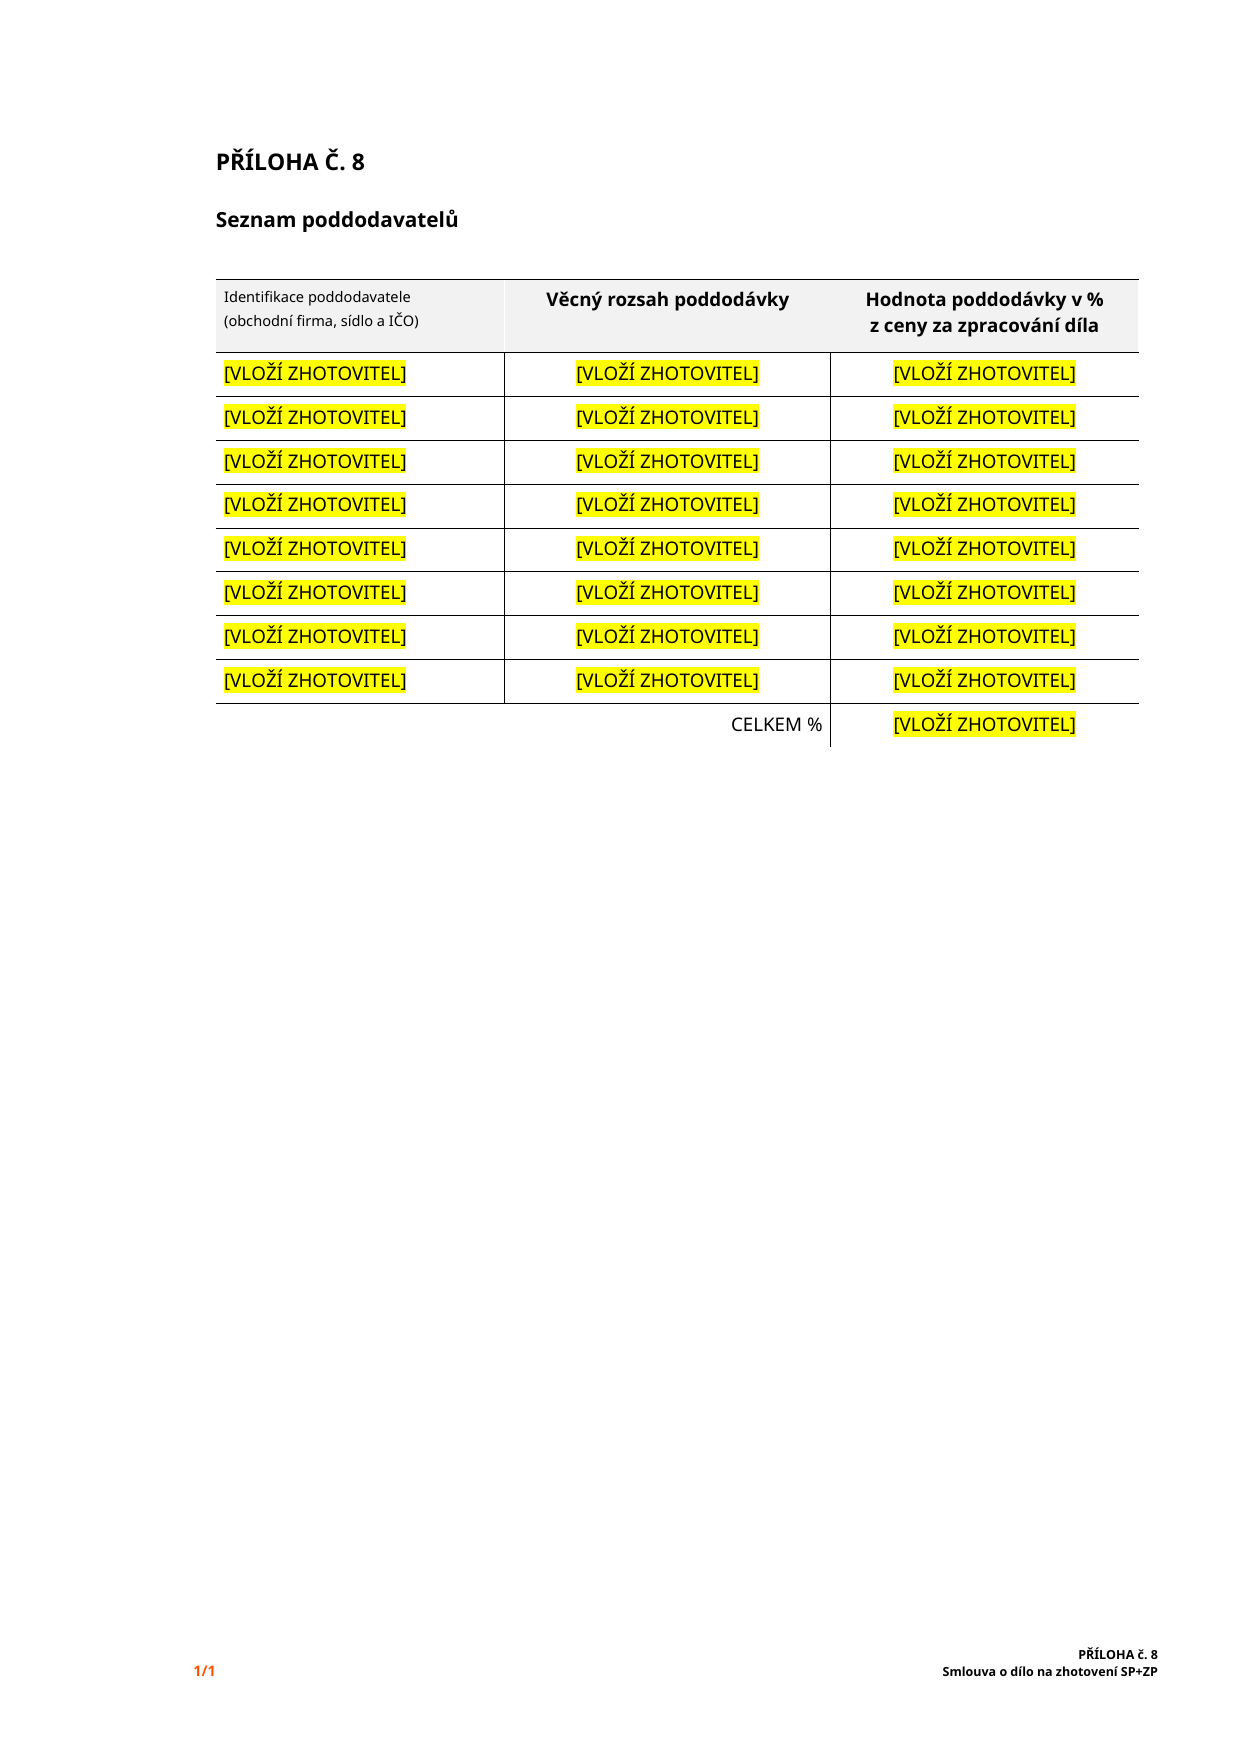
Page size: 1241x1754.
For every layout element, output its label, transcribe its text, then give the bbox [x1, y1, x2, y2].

table_header Hodnota poddodávky v % z ceny za zpracování díla [831, 280, 1138, 352]
table_cell [VLOŽÍ ZHOTOVITEL] [831, 485, 1138, 527]
table_cell [VLOŽÍ ZHOTOVITEL] [505, 353, 830, 396]
table_cell [VLOŽÍ ZHOTOVITEL] [505, 616, 830, 659]
table_cell [VLOŽÍ ZHOTOVITEL] [216, 616, 504, 659]
table_cell [VLOŽÍ ZHOTOVITEL] [216, 660, 504, 703]
table_cell [VLOŽÍ ZHOTOVITEL] [216, 485, 504, 527]
table_cell [VLOŽÍ ZHOTOVITEL] [505, 441, 830, 483]
table_cell [VLOŽÍ ZHOTOVITEL] [831, 397, 1138, 440]
table_cell [VLOŽÍ ZHOTOVITEL] [505, 572, 830, 615]
table_cell [VLOŽÍ ZHOTOVITEL] [831, 529, 1138, 571]
table_cell [VLOŽÍ ZHOTOVITEL] [831, 572, 1138, 615]
table_cell [VLOŽÍ ZHOTOVITEL] [216, 397, 504, 440]
table_cell [VLOŽÍ ZHOTOVITEL] [216, 529, 504, 571]
table_cell [VLOŽÍ ZHOTOVITEL] [216, 441, 504, 483]
table_cell [VLOŽÍ ZHOTOVITEL] [505, 529, 830, 571]
table_cell [VLOŽÍ ZHOTOVITEL] [831, 353, 1138, 396]
table_cell [VLOŽÍ ZHOTOVITEL] [831, 660, 1138, 703]
table_cell [VLOŽÍ ZHOTOVITEL] [216, 572, 504, 615]
table_header Věcný rozsah poddodávky [505, 280, 831, 352]
table_cell CELKEM % [216, 704, 830, 747]
table_cell [VLOŽÍ ZHOTOVITEL] [831, 704, 1138, 747]
table_cell [VLOŽÍ ZHOTOVITEL] [505, 485, 830, 527]
text Seznam poddodavatelů [216, 205, 1122, 233]
text Příloha č. 8 [216, 146, 1122, 177]
table_cell [VLOŽÍ ZHOTOVITEL] [216, 353, 504, 396]
table_header Identifikace poddodavatele (obchodní firma, sídlo a IČO) [216, 280, 504, 352]
table_cell [VLOŽÍ ZHOTOVITEL] [831, 616, 1138, 659]
table_cell [VLOŽÍ ZHOTOVITEL] [505, 660, 830, 703]
table_cell [VLOŽÍ ZHOTOVITEL] [505, 397, 830, 440]
table_cell [VLOŽÍ ZHOTOVITEL] [831, 441, 1138, 483]
